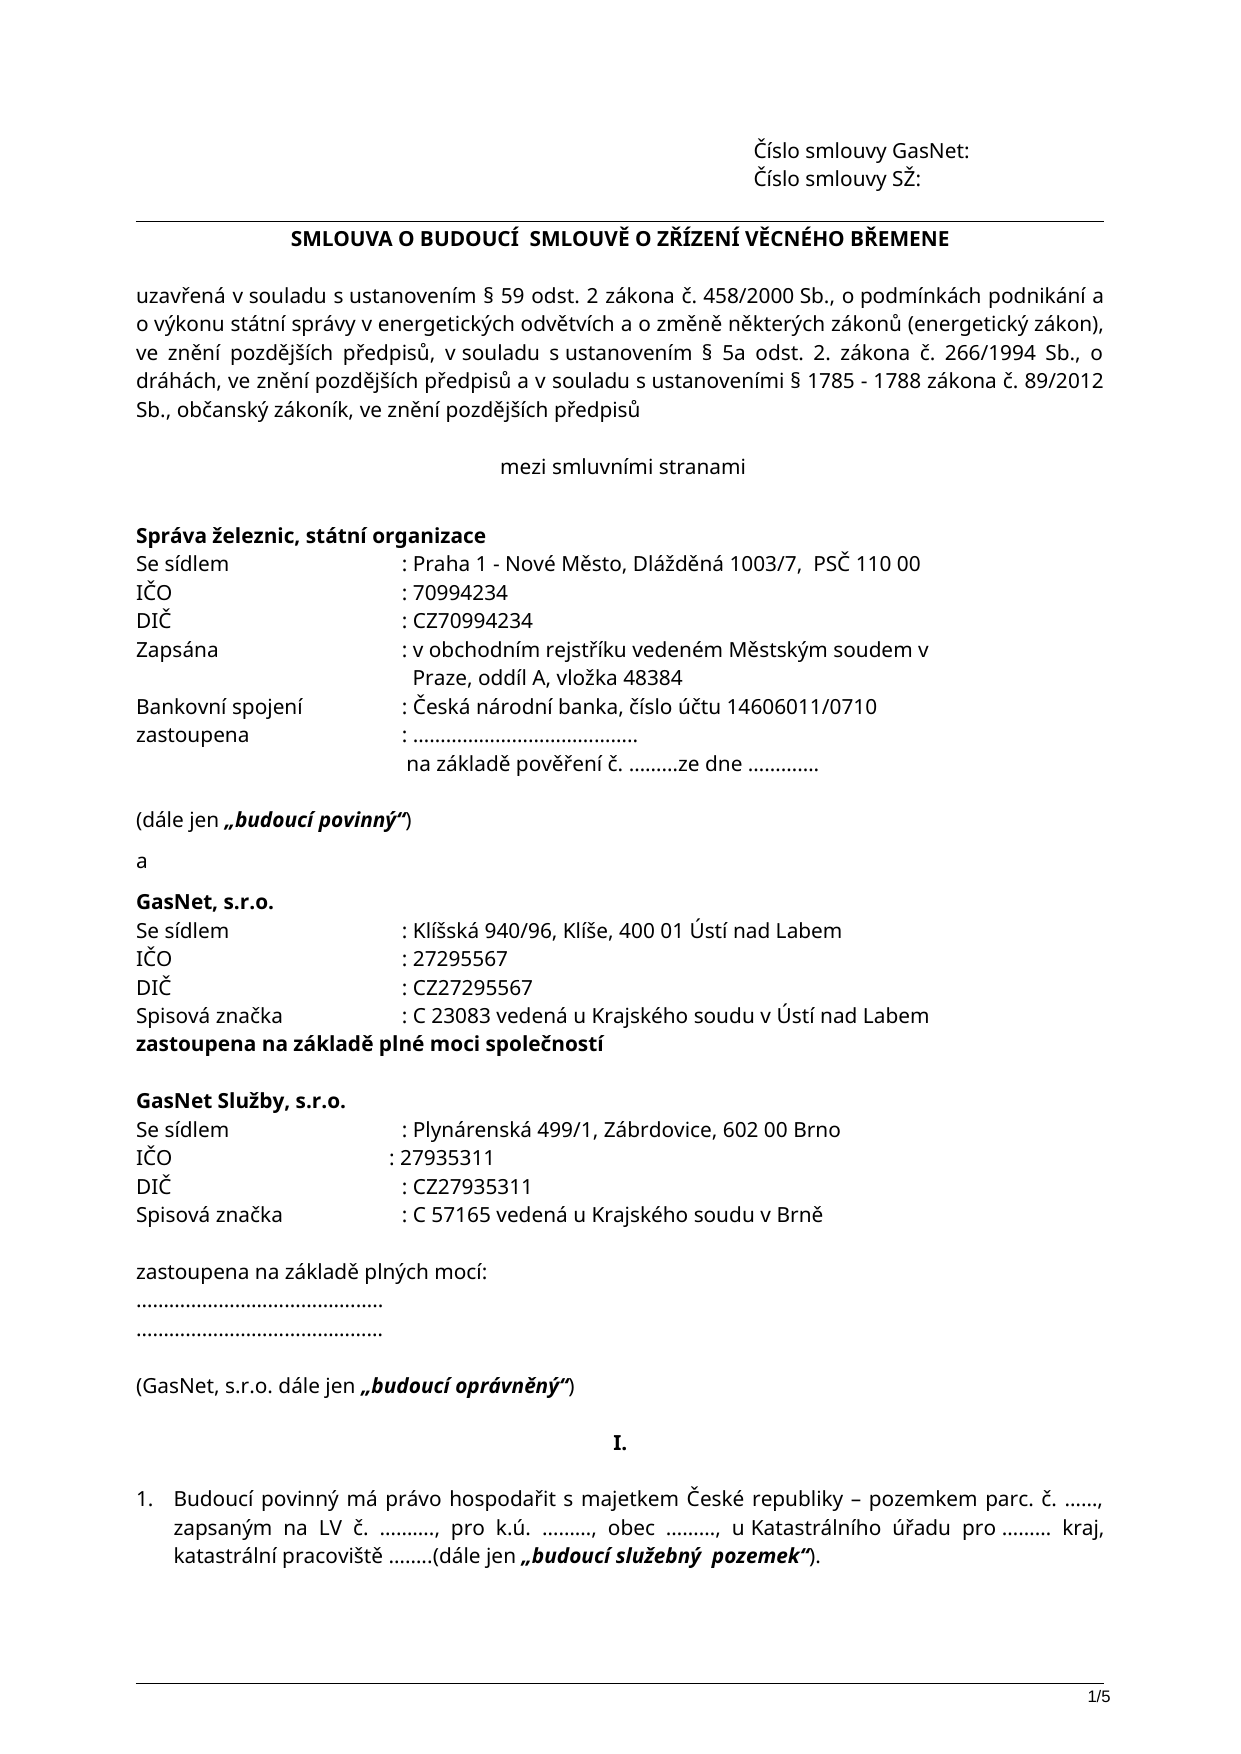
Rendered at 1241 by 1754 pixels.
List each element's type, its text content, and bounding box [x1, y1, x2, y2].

text Bankovní spojení : Česká národní banka, číslo účtu 14606011/0710 [136, 692, 1134, 720]
text Se sídlem : Plynárenská 499/1, Zábrdovice, 602 00 Brno [136, 1115, 1104, 1143]
text SMLOUVA O BUDOUCÍ SMLOUVĚ O ZŘÍZENÍ VĚCNÉHO BŘEMENE [136, 222, 1104, 253]
text IČO : 70994234 [136, 578, 1104, 606]
text ………………………………….….. [136, 1286, 1104, 1314]
text IČO : 27295567 [136, 944, 1104, 973]
text Praze, oddíl A, vložka 48384 [136, 663, 1134, 692]
text DIČ : CZ70994234 [136, 606, 1104, 635]
text Spisová značka : C 23083 vedená u Krajského soudu v Ústí nad Labem [136, 1001, 1104, 1029]
text (GasNet, s.r.o. dále jen „budoucí oprávněný“) [136, 1371, 1104, 1399]
text mezi smluvními stranami [136, 452, 1104, 480]
text (dále jen „budoucí povinný“) [136, 806, 1104, 834]
text DIČ : CZ27295567 [136, 973, 1104, 1001]
text Se sídlem : Praha 1 - Nové Město, Dlážděná 1003/7, PSČ 110 00 [136, 549, 1104, 578]
text Zapsána : v obchodním rejstříku vedeném Městským soudem v [136, 635, 1134, 663]
text ……………………………………… [136, 1314, 1104, 1342]
text zastoupena na základě plné moci společností [136, 1029, 1104, 1058]
text Správa železnic, státní organizace [136, 521, 1104, 549]
text zastoupena na základě plných mocí: [136, 1257, 1104, 1286]
list Budoucí povinný má právo hospodařit s majetkem České republiky – pozemkem parc. č. ……, zapsaným na LV č. ………., pro k.ú. ………, obec ………, u Katastrálního úřadu pro ……… kraj, katastrální pracoviště ……..(dále jen „budoucí služebný pozemek“). [136, 1484, 1104, 1570]
text DIČ : CZ27935311 [136, 1172, 1104, 1200]
text GasNet Služby, s.r.o. [136, 1086, 1104, 1115]
text uzavřená v souladu s ustanovením § 59 odst. 2 zákona č. 458/2000 Sb., o podmínkách podnikání a o výkonu státní správy v energetických odvětvích a o změně některých zákonů (energetický zákon), ve znění pozdějších předpisů, v souladu s ustanovením § 5a odst. 2. zákona č. 266/1994 Sb., o dráhách, ve znění pozdějších předpisů a v souladu s ustanoveními § 1785 - 1788 zákona č. 89/2012 Sb., občanský zákoník, ve znění pozdějších předpisů [136, 281, 1104, 423]
text Číslo smlouvy GasNet: [136, 136, 1104, 164]
text Spisová značka : C 57165 vedená u Krajského soudu v Brně [136, 1200, 1104, 1229]
text Číslo smlouvy SŽ: [136, 164, 1104, 193]
text na základě pověření č. ………ze dne …………. [136, 749, 1134, 777]
text zastoupena : ………………………………….. [136, 720, 1134, 749]
subtitle I. [136, 1428, 1104, 1456]
text a [136, 846, 1104, 875]
text Se sídlem : Klíšská 940/96, Klíše, 400 01 Ústí nad Labem [136, 916, 1104, 944]
text IČO : 27935311 [136, 1143, 1104, 1172]
text GasNet, s.r.o. [136, 887, 1104, 916]
